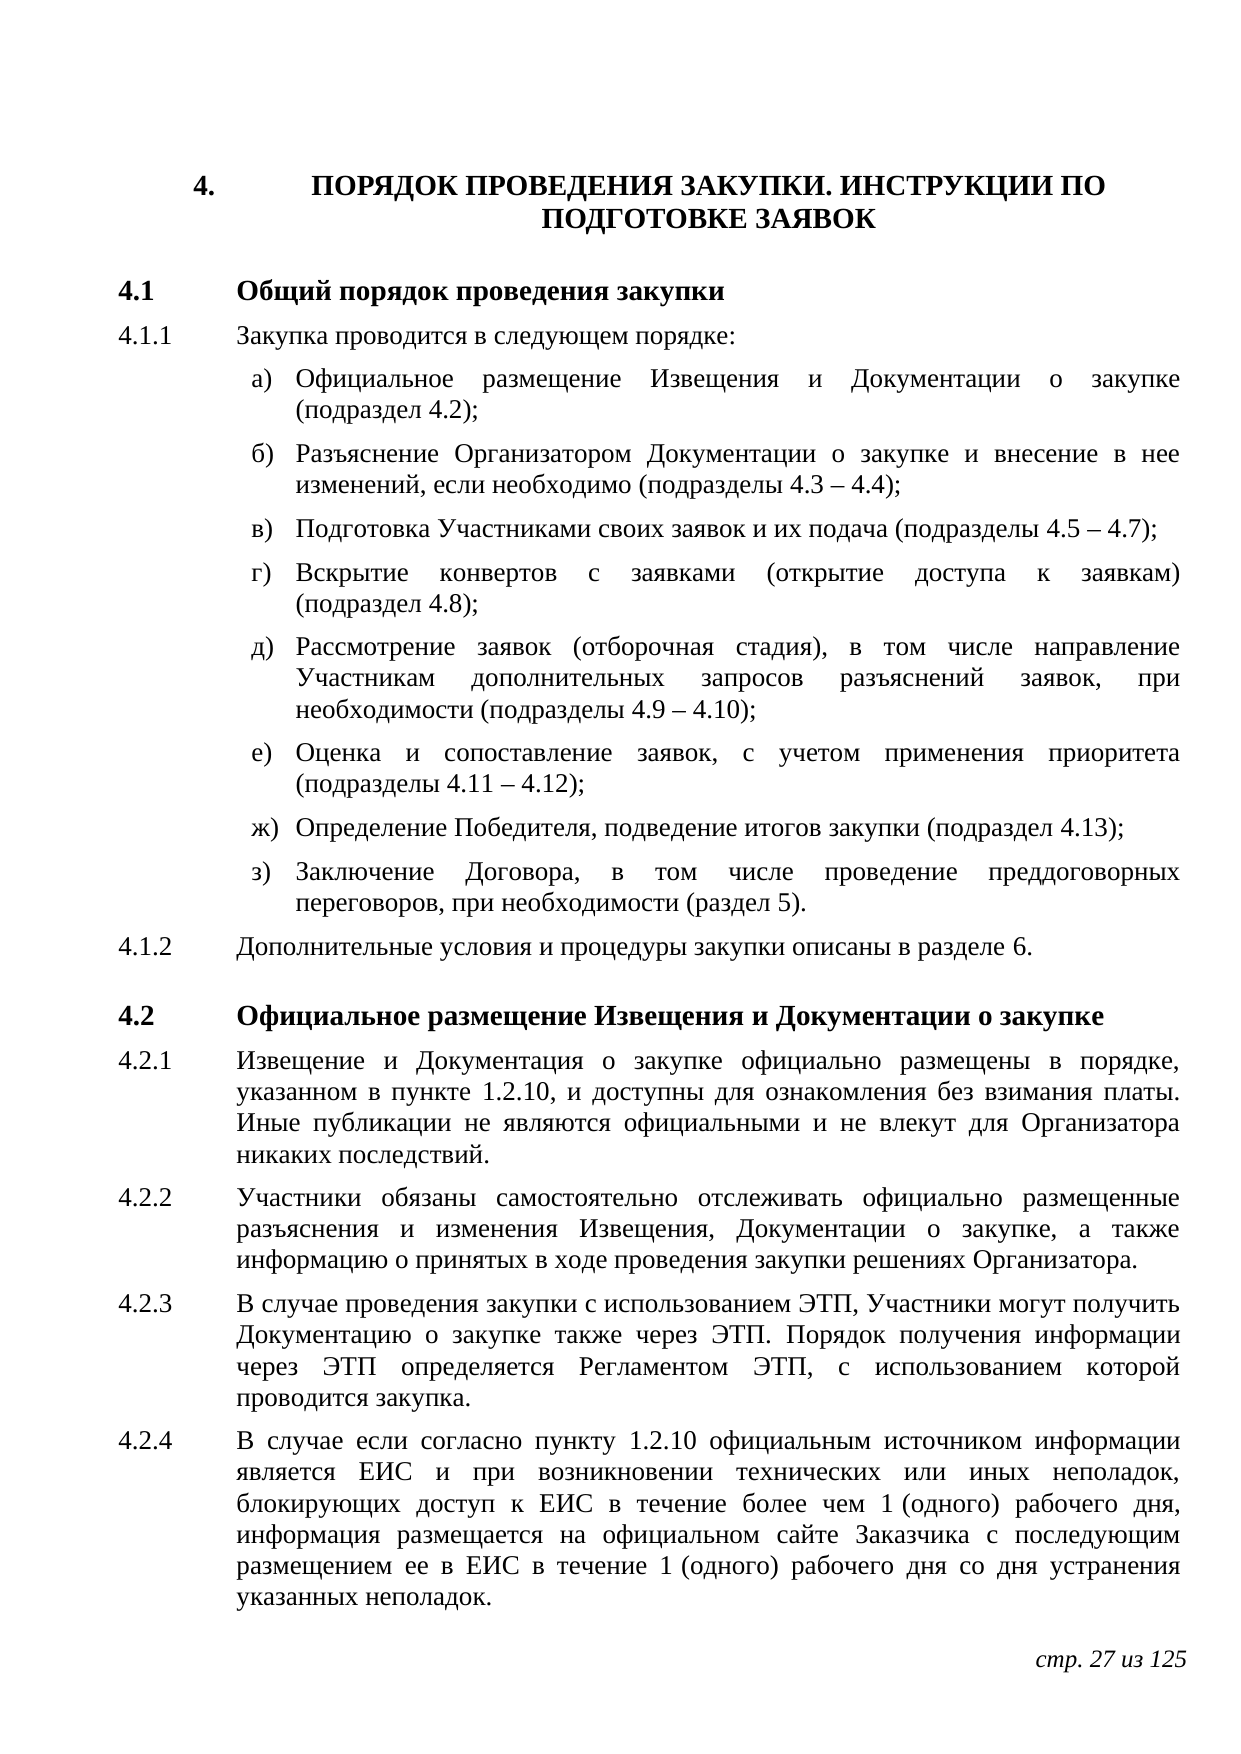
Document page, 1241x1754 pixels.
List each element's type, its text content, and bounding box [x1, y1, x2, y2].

subtitle Общий порядок проведения закупки [118, 273, 1181, 306]
list Официальное размещение Извещения и Документации о закупке (подраздел 4.2); [251, 362, 1181, 425]
text В случае проведения закупки с использованием ЭТП, Участники могут получить Документацию о закупке также через ЭТП. Порядок получения информации через ЭТП определяется Регламентом ЭТП, с использованием которой проводится закупка. [118, 1287, 1181, 1412]
list Подготовка Участниками своих заявок и их подача (подразделы 4.5 – 4.7); [251, 512, 1181, 543]
list Оценка и сопоставление заявок, с учетом применения приоритета (подразделы 4.11 – 4.12); [251, 736, 1181, 799]
list Определение Победителя, подведение итогов закупки (подраздел 4.13); [251, 811, 1181, 842]
list Вскрытие конвертов с заявками (открытие доступа к заявкам) (подраздел 4.8); [251, 556, 1181, 618]
text Закупка проводится в следующем порядке: [118, 319, 1181, 350]
list Разъяснение Организатором Документации о закупке и внесение в нее изменений, если необходимо (подразделы 4.3 – 4.4); [251, 437, 1181, 499]
text В случае если согласно пункту 1.2.10 официальным источником информации является ЕИС и при возникновении технических или иных неполадок, блокирующих доступ к ЕИС в течение более чем 1 (одного) рабочего дня, информация размещается на официальном сайте Заказчика с последующим размещением ее в ЕИС в течение 1 (одного) рабочего дня со дня устранения указанных неполадок. [118, 1424, 1181, 1611]
list Рассмотрение заявок (отборочная стадия), в том числе направление Участникам дополнительных запросов разъяснений заявок, при необходимости (подразделы 4.9 – 4.10); [251, 630, 1181, 724]
text Участники обязаны самостоятельно отслеживать официально размещенные разъяснения и изменения Извещения, Документации о закупке, а также информацию о принятых в ходе проведения закупки решениях Организатора. [118, 1181, 1181, 1275]
text Извещение и Документация о закупке официально размещены в порядке, указанном в пункте 1.2.10, и доступны для ознакомления без взимания платы. Иные публикации не являются официальными и не влекут для Организатора никаких последствий. [118, 1044, 1181, 1169]
list Заключение Договора, в том числе проведение преддоговорных переговоров, при необходимости (раздел 5). [251, 855, 1181, 917]
subtitle Официальное размещение Извещения и Документации о закупке [118, 998, 1181, 1032]
text Дополнительные условия и процедуры закупки описаны в разделе 6. [118, 929, 1181, 961]
subtitle ПОРЯДОК ПРОВЕДЕНИЯ ЗАКУПКИ. ИНСТРУКЦИИ ПО ПОДГОТОВКЕ ЗАЯВОК [118, 168, 1181, 235]
